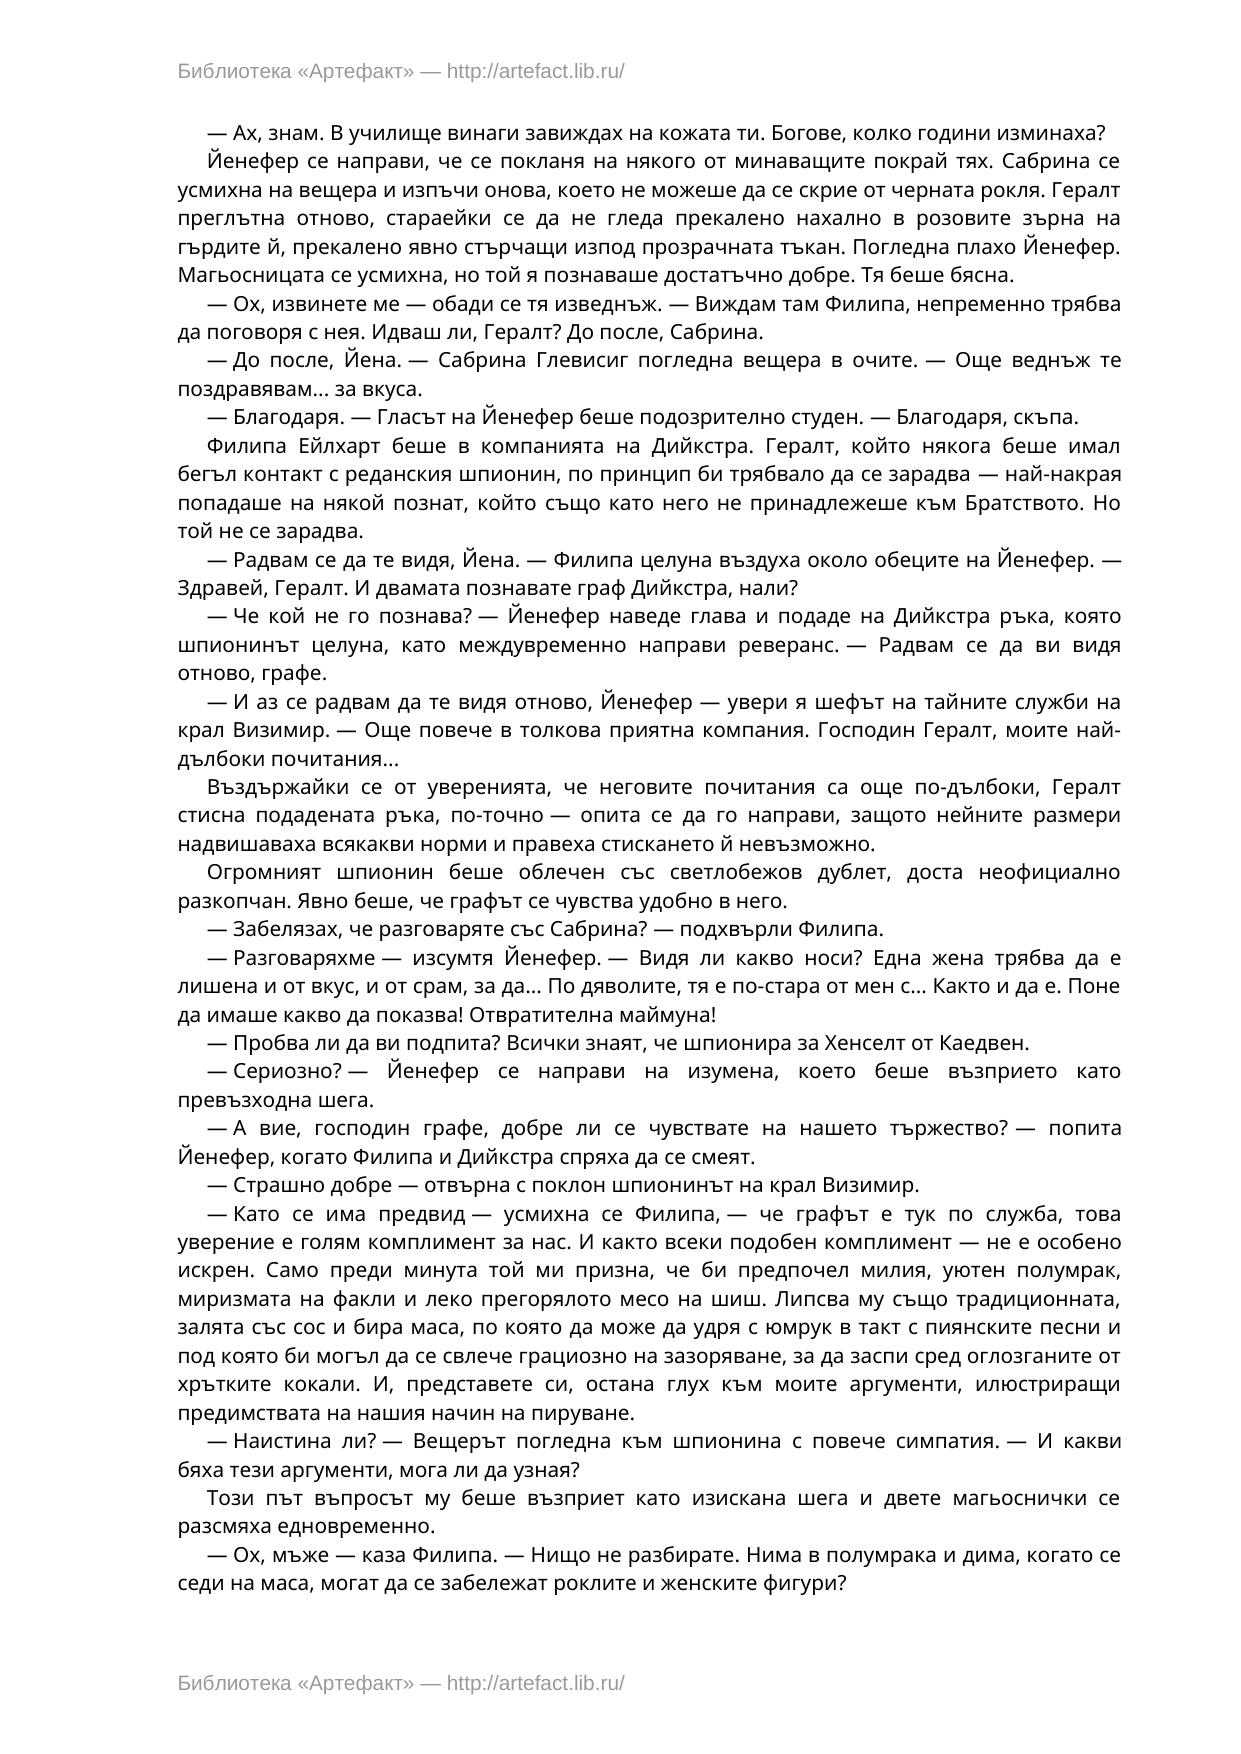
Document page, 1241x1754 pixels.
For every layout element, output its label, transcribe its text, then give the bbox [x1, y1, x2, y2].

text — Разговаряхме — изсумтя Йенефер. — Видя ли какво носи? Една жена трябва да е лишена и от вкус, и от срам, за да... По дяволите, тя е по-стара от мен с... Както и да е. Поне да имаше какво да показва! Отвратителна маймуна! [177, 943, 1122, 1028]
text — Ах, знам. В училище винаги завиждах на кожата ти. Богове, колко години изминаха? [177, 118, 1122, 147]
text — А вие, господин графе, добре ли се чувствате на нашето тържество? — попита Йенефер, когато Филипа и Дийкстра спряха да се смеят. [177, 1113, 1122, 1170]
text — Че кой не го познава? — Йенефер наведе глава и подаде на Дийкстра ръка, която шпионинът целуна, като междувременно направи реверанс. — Радвам се да ви видя отново, графе. [177, 602, 1122, 687]
text — Забелязах, че разговаряте със Сабрина? — подхвърли Филипа. [177, 914, 1122, 943]
text Филипа Ейлхарт беше в компанията на Дийкстра. Гералт, който някога беше имал бегъл контакт с реданския шпионин, по принцип би трябвало да се зарадва — най-накрая попадаше на някой познат, който също като него не принадлежеше към Братството. Но той не се зарадва. [177, 431, 1122, 545]
text Йенефер се направи, че се покланя на някого от минаващите покрай тях. Сабрина се усмихна на вещера и изпъчи онова, което не можеше да се скрие от черната рокля. Гералт преглътна отново, стараейки се да не гледа прекалено нахално в розовите зърна на гърдите й, прекалено явно стърчащи изпод прозрачната тъкан. Погледна плахо Йенефер. Магьосницата се усмихна, но той я познаваше достатъчно добре. Тя беше бясна. [177, 147, 1122, 289]
text — До после, Йена. — Сабрина Глевисиг погледна вещера в очите. — Още веднъж те поздравявам... за вкуса. [177, 346, 1122, 402]
text — Сериозно? — Йенефер се направи на изумена, което беше възприето като превъзходна шега. [177, 1057, 1122, 1113]
text — Благодаря. — Гласът на Йенефер беше подозрително студен. — Благодаря, скъпа. [177, 402, 1122, 431]
text — Пробва ли да ви подпита? Всички знаят, че шпионира за Хенселт от Каедвен. [177, 1028, 1122, 1057]
text — Ох, извинете ме — обади се тя изведнъж. — Виждам там Филипа, непременно трябва да поговоря с нея. Идваш ли, Гералт? До после, Сабрина. [177, 289, 1122, 346]
text Този път въпросът му беше възприет като изискана шега и двете магьоснички се разсмяха едновременно. [177, 1483, 1122, 1540]
text — Наистина ли? — Вещерът погледна към шпионина с повече симпатия. — И какви бяха тези аргументи, мога ли да узная? [177, 1426, 1122, 1483]
text Въздържайки се от уверенията, че неговите почитания са още по-дълбоки, Гералт стисна подадената ръка, по-точно — опита се да го направи, защото нейните размери надвишаваха всякакви норми и правеха стискането й невъзможно. [177, 772, 1122, 857]
text Огромният шпионин беше облечен със светлобежов дублет, доста неофициално разкопчан. Явно беше, че графът се чувства удобно в него. [177, 857, 1122, 914]
text — Като се има предвид — усмихна се Филипа, — че графът е тук по служба, това уверение е голям комплимент за нас. И както всеки подобен комплимент — не е особено искрен. Само преди минута той ми призна, че би предпочел милия, уютен полумрак, миризмата на факли и леко прегорялото месо на шиш. Липсва му също традиционната, залята със сос и бира маса, по която да може да удря с юмрук в такт с пиянските песни и под която би могъл да се свлече грациозно на зазоряване, за да заспи сред оглозганите от хрътките кокали. И, представете си, остана глух към моите аргументи, илюстриращи предимствата на нашия начин на пируване. [177, 1199, 1122, 1426]
text — Радвам се да те видя, Йена. — Филипа целуна въздуха около обеците на Йенефер. — Здравей, Гералт. И двамата познавате граф Дийкстра, нали? [177, 545, 1122, 602]
text — Страшно добре — отвърна с поклон шпионинът на крал Визимир. [177, 1170, 1122, 1199]
text — И аз се радвам да те видя отново, Йенефер — увери я шефът на тайните служби на крал Визимир. — Още повече в толкова приятна компания. Господин Гералт, моите най-дълбоки почитания... [177, 687, 1122, 772]
text — Ох, мъже — каза Филипа. — Нищо не разбирате. Нима в полумрака и дима, когато се седи на маса, могат да се забележат роклите и женските фигури? [177, 1540, 1122, 1597]
